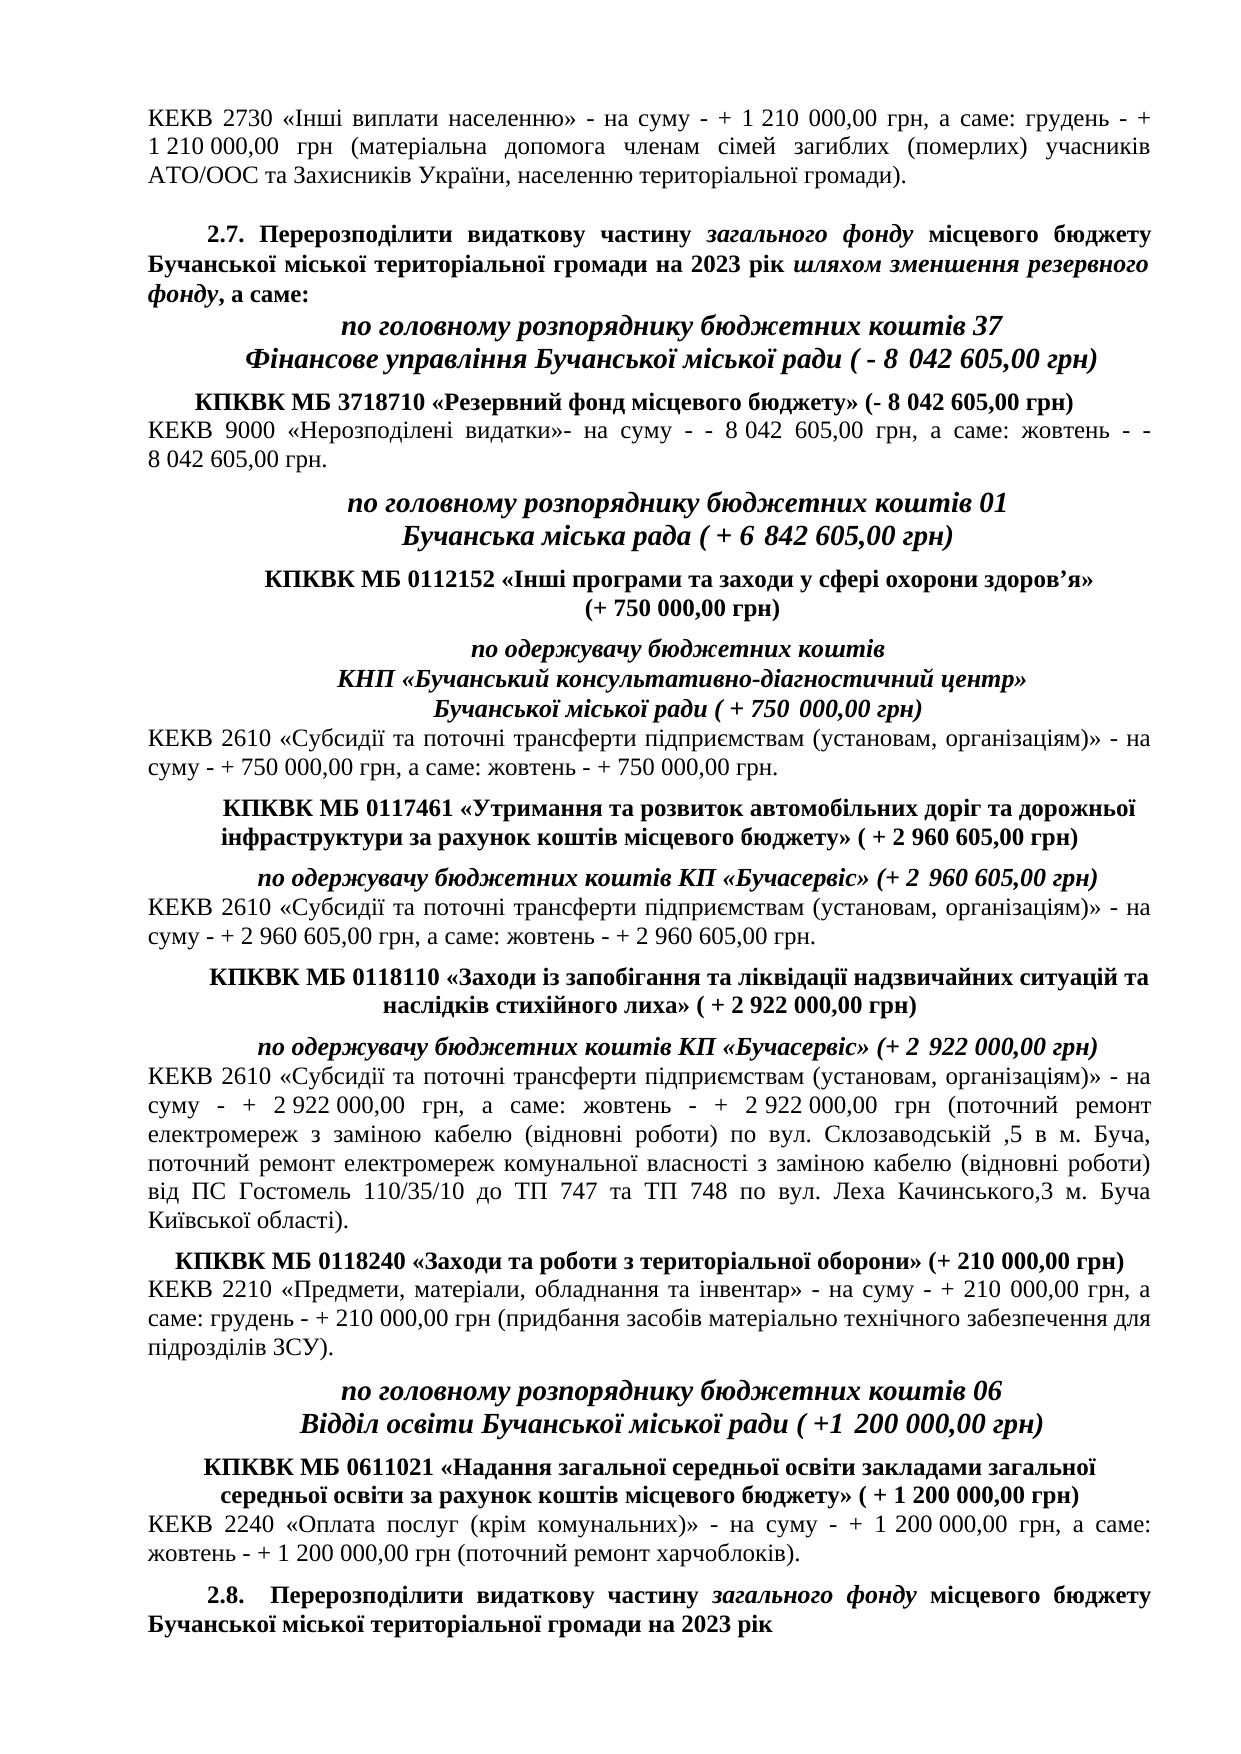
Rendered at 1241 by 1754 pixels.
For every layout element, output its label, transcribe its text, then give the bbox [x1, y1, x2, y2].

text по головному розпоряднику бюджетних коштів 01 [148, 485, 1152, 518]
text по головному розпоряднику бюджетних коштів 37 [194, 308, 1152, 341]
text КПКВК МБ 0112152 «Інші програми та заходи у сфері охорони здоров’я» [148, 564, 1152, 593]
text КЕКВ 2240 «Оплата послуг (крім комунальних)» - на суму - + 1 200 000,00 грн, а саме: жовтень - + 1 200 000,00 грн (поточний ремонт харчоблоків). [148, 1509, 1152, 1567]
text КЕКВ 2610 «Субсидії та поточні трансферти підприємствам (установам, організаціям)» - на суму - + 2 922 000,00 грн, а саме: жовтень - + 2 922 000,00 грн (поточний ремонт електромереж з заміною кабелю (відновні роботи) по вул. Склозаводській ,5 в м. Буча, поточний ремонт електромереж комунальної власності з заміною кабелю (відновні роботи) від ПС Гостомель 110/35/10 до ТП 747 та ТП 748 по вул. Леха Качинського,3 м. Буча Київської області). [148, 1061, 1152, 1234]
text Фінансове управління Бучанської міської ради ( - 8 042 605,00 грн) [194, 341, 1152, 375]
text КНП «Бучанський консультативно-діагностичний центр» [148, 663, 1152, 693]
text Бучанської міської ради ( + 750 000,00 грн) [148, 693, 1152, 723]
text Відділ освіти Бучанської міської ради ( +1 200 000,00 грн) [194, 1406, 1152, 1440]
text (+ 750 000,00 грн) [148, 593, 1152, 621]
text по одержувачу бюджетних коштів КП «Бучасервіс» (+ 2 960 605,00 грн) [148, 862, 1152, 892]
text КПКВК МБ 0117461 «Утримання та розвиток автомобільних доріг та дорожньої інфраструктури за рахунок коштів місцевого бюджету» ( + 2 960 605,00 грн) [148, 793, 1152, 850]
text КПКВК МБ 0118240 «Заходи та роботи з територіальної оборони» (+ 210 000,00 грн) [148, 1246, 1152, 1274]
text КПКВК МБ 3718710 «Резервний фонд місцевого бюджету» (- 8 042 605,00 грн) [194, 387, 1152, 415]
text 2.7. Перерозподілити видаткову частину загального фонду місцевого бюджету Бучанської міської територіальної громади на 2023 рік шляхом зменшення резервного фонду, а саме: [148, 218, 1152, 308]
text КЕКВ 2610 «Субсидії та поточні трансферти підприємствам (установам, організаціям)» - на суму - + 750 000,00 грн, а саме: жовтень - + 750 000,00 грн. [148, 723, 1152, 781]
text по одержувачу бюджетних коштів [148, 633, 1152, 663]
text Бучанська міська рада ( + 6 842 605,00 грн) [148, 518, 1152, 552]
text КЕКВ 9000 «Нерозподілені видатки»- на суму - - 8 042 605,00 грн, а саме: жовтень - - 8 042 605,00 грн. [148, 415, 1152, 473]
text КПКВК МБ 0118110 «Заходи із запобігання та ліквідації надзвичайних ситуацій та наслідків стихійного лиха» ( + 2 922 000,00 грн) [148, 962, 1152, 1019]
text КЕКВ 2210 «Предмети, матеріали, обладнання та інвентар» - на суму - + 210 000,00 грн, а саме: грудень - + 210 000,00 грн (придбання засобів матеріально технічного забезпечення для підрозділів ЗСУ). [148, 1274, 1152, 1361]
text КЕКВ 2610 «Субсидії та поточні трансферти підприємствам (установам, організаціям)» - на суму - + 2 960 605,00 грн, а саме: жовтень - + 2 960 605,00 грн. [148, 892, 1152, 950]
text по одержувачу бюджетних коштів КП «Бучасервіс» (+ 2 922 000,00 грн) [148, 1031, 1152, 1061]
text КПКВК МБ 0611021 «Надання загальної середньої освіти закладами загальної середньої освіти за рахунок коштів місцевого бюджету» ( + 1 200 000,00 грн) [148, 1452, 1152, 1509]
text КЕКВ 2730 «Інші виплати населенню» - на суму - + 1 210 000,00 грн, а саме: грудень - + 1 210 000,00 грн (матеріальна допомога членам сімей загиблих (померлих) учасників АТО/ООС та Захисників України, населенню територіальної громади). [148, 103, 1152, 189]
text 2.8. Перерозподілити видаткову частину загального фонду місцевого бюджету Бучанської міської територіальної громади на 2023 рік [148, 1579, 1152, 1638]
text по головному розпоряднику бюджетних коштів 06 [194, 1373, 1152, 1406]
